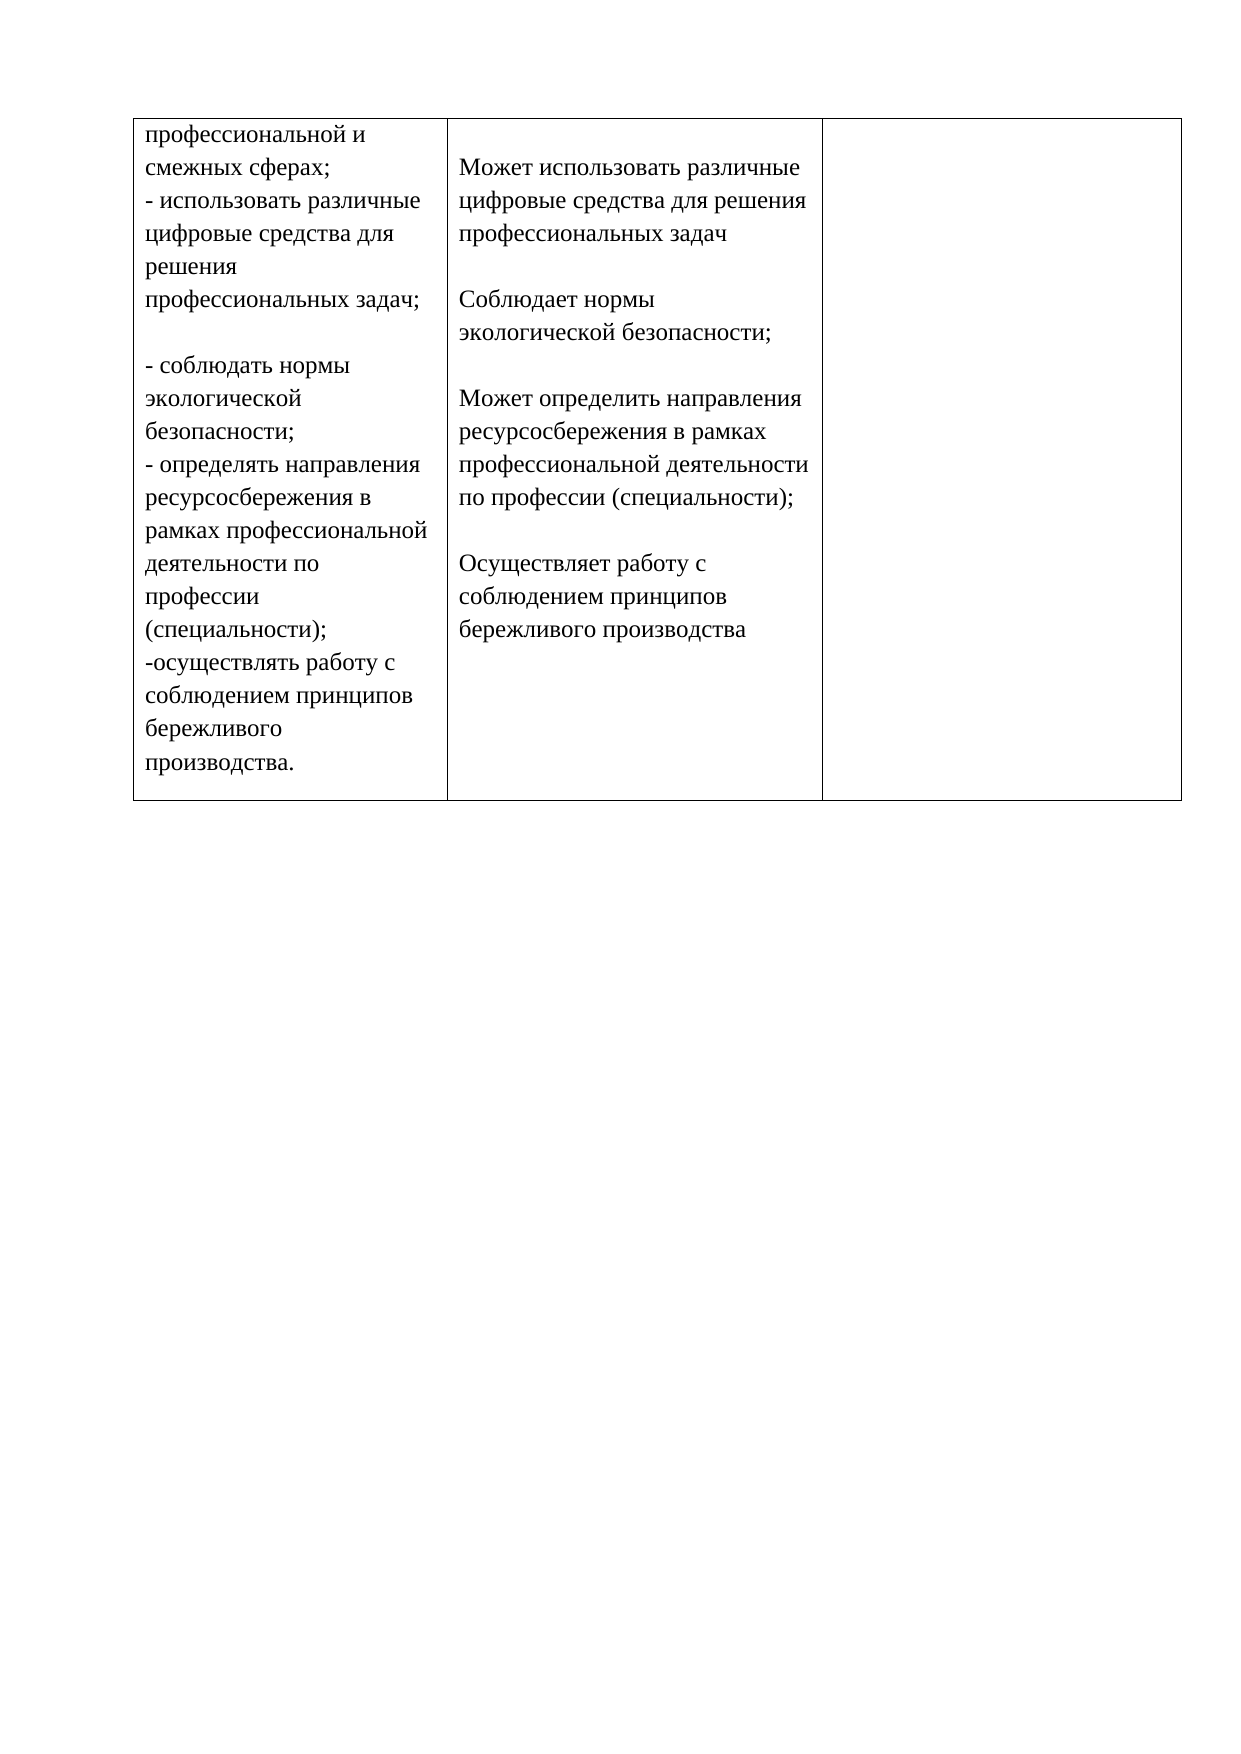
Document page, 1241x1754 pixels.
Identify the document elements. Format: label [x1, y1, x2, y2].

table_cell [448, 119, 822, 800]
table_cell [823, 119, 1181, 800]
table_cell [134, 119, 447, 800]
